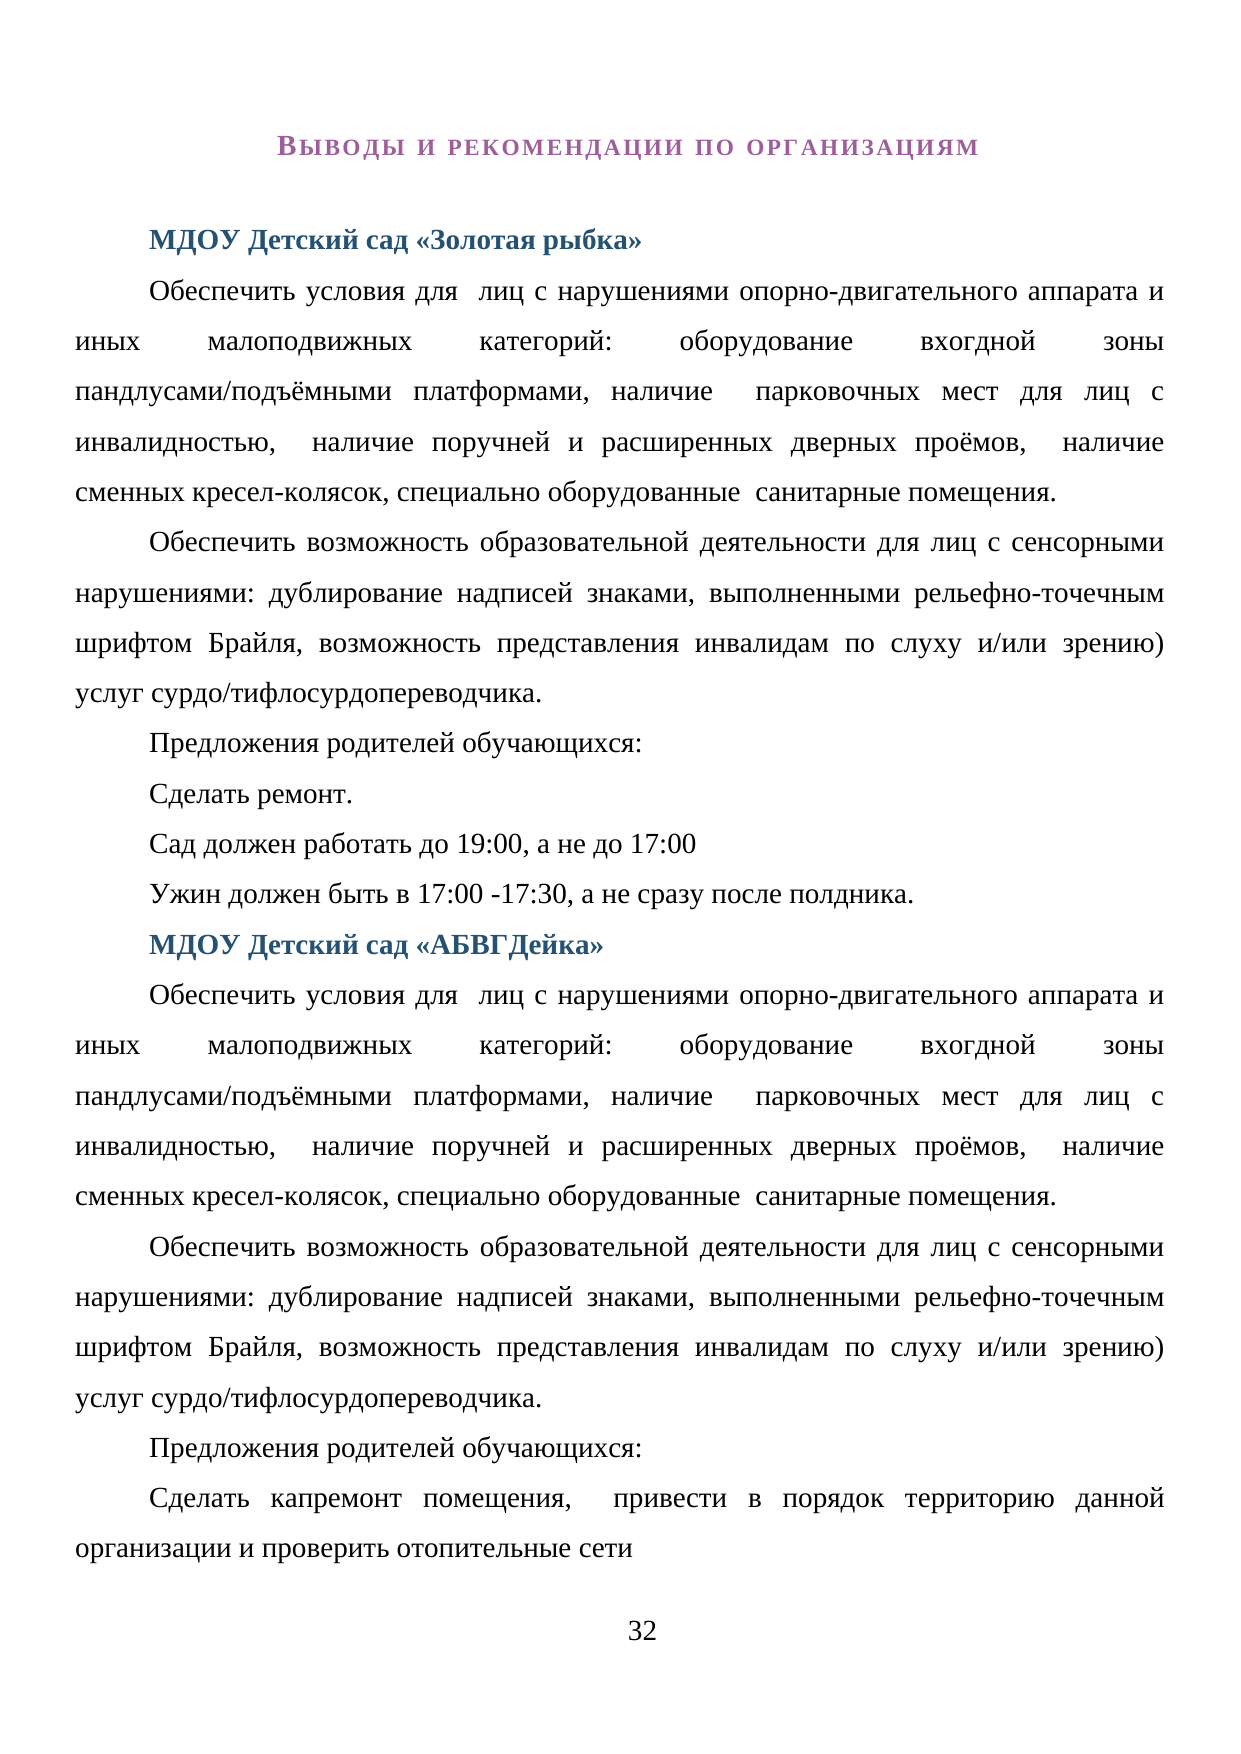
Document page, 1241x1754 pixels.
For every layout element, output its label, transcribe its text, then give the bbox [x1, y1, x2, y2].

text Обеспечить условия для лиц с нарушениями опорно-двигательного аппарата и иных малоподвижных категорий: оборудование вхогдной зоны пандлусами/подъёмными платформами, наличие парковочных мест для лиц с инвалидностью, наличие поручней и расширенных дверных проёмов, наличие сменных кресел-колясок, специально оборудованные санитарные помещения. [75, 273, 1165, 508]
text Сделать капремонт помещения, привести в порядок территорию данной организации и проверить отопительные сети [75, 1480, 1165, 1564]
text МДОУ Детский сад «Золотая рыбка» [75, 222, 1165, 256]
text Сделать ремонт. [75, 776, 1165, 809]
text Предложения родителей обучающихся: [75, 726, 1165, 759]
text Сад должен работать до 19:00, а не до 17:00 [75, 826, 1165, 860]
subtitle Выводы и рекомендации по организациям [90, 128, 1165, 162]
text Предложения родителей обучающихся: [75, 1430, 1165, 1463]
text МДОУ Детский сад «АБВГДейка» [75, 927, 1165, 960]
text Обеспечить условия для лиц с нарушениями опорно-двигательного аппарата и иных малоподвижных категорий: оборудование вхогдной зоны пандлусами/подъёмными платформами, наличие парковочных мест для лиц с инвалидностью, наличие поручней и расширенных дверных проёмов, наличие сменных кресел-колясок, специально оборудованные санитарные помещения. [75, 977, 1165, 1212]
text Ужин должен быть в 17:00 -17:30, а не сразу после полдника. [75, 877, 1165, 910]
text Обеспечить возможность образовательной деятельности для лиц с сенсорными нарушениями: дублирование надписей знаками, выполненными рельефно-точечным шрифтом Брайля, возможность представления инвалидам по слуху и/или зрению) услуг сурдо/тифлосурдопереводчика. [75, 1229, 1165, 1413]
text Обеспечить возможность образовательной деятельности для лиц с сенсорными нарушениями: дублирование надписей знаками, выполненными рельефно-точечным шрифтом Брайля, возможность представления инвалидам по слуху и/или зрению) услуг сурдо/тифлосурдопереводчика. [75, 524, 1165, 709]
